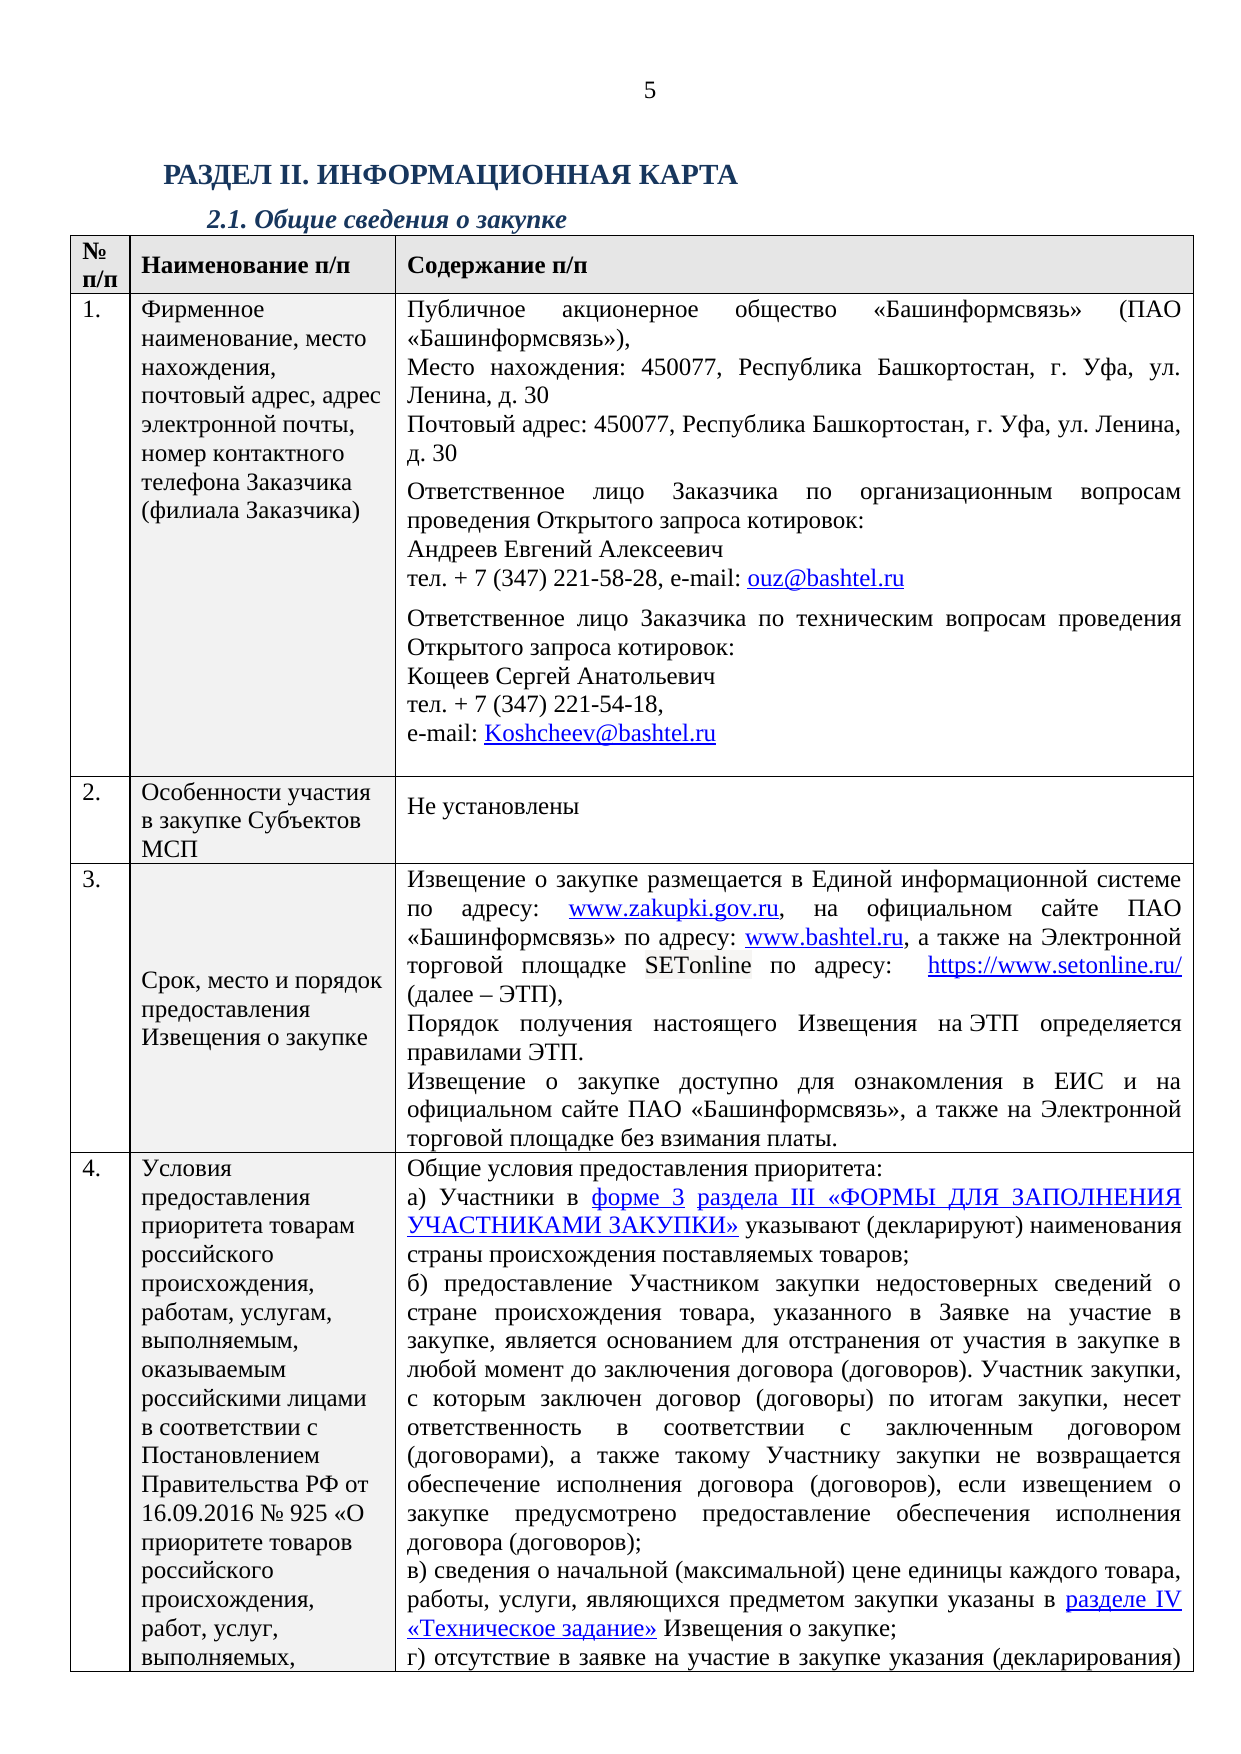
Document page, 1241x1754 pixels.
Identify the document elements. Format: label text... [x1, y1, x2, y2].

table_header № п/п [71, 236, 129, 293]
table_cell [71, 1153, 129, 1671]
table_cell Срок, место и порядок предоставления Извещения о закупке [131, 864, 395, 1152]
text 2.1. Общие сведения о закупке [207, 203, 1181, 235]
table_cell Публичное акционерное общество «Башинформсвязь» (ПАО «Башинформсвязь»), Место нахождения: 450077, Республика Башкортостан, г. Уфа, ул. Ленина, д. 30 Почтовый адрес: 450077, Республика Башкортостан, г. Уфа, ул. Ленина, д. 30 Ответственное лицо Заказчика по организационным вопросам проведения Открытого запроса котировок: Андреев Евгений Алексеевич тел. + 7 (347) 221-58-28, e-mail: ouz@bashtel.ru Ответственное лицо Заказчика по техническим вопросам проведения Открытого запроса котировок: Кощеев Сергей Анатольевич тел. + 7 (347) 221-54-18, e-mail: Koshcheev@bashtel.ru [396, 294, 1193, 776]
table_header Содержание п/п [396, 236, 1193, 293]
table_cell Особенности участия в закупке Субъектов МСП [131, 777, 395, 863]
table_cell [71, 864, 129, 1152]
text РАЗДЕЛ II. ИНФОРМАЦИОННАЯ КАРТА [163, 157, 1181, 191]
table_cell Не установлены [396, 777, 1193, 863]
table_header Наименование п/п [131, 236, 395, 293]
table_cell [131, 1153, 395, 1671]
table_cell [71, 294, 129, 776]
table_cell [396, 1153, 1193, 1671]
table_cell [71, 777, 129, 863]
table_cell Фирменное наименование, место нахождения, почтовый адрес, адрес электронной почты, номер контактного телефона Заказчика (филиала Заказчика) [131, 294, 395, 776]
table_cell Извещение о закупке размещается в Единой информационной системе по адресу: www.zakupki.gov.ru, на официальном сайте ПАО «Башинформсвязь» по адресу: www.bashtel.ru, а также на Электронной торговой площадке SETonline по адресу: https://www.setonline.ru/ (далее – ЭТП), Порядок получения настоящего Извещения на ЭТП определяется правилами ЭТП. Извещение о закупке доступно для ознакомления в ЕИС и на официальном сайте ПАО «Башинформсвязь», а также на Электронной торговой площадке без взимания платы. [396, 864, 1193, 1152]
